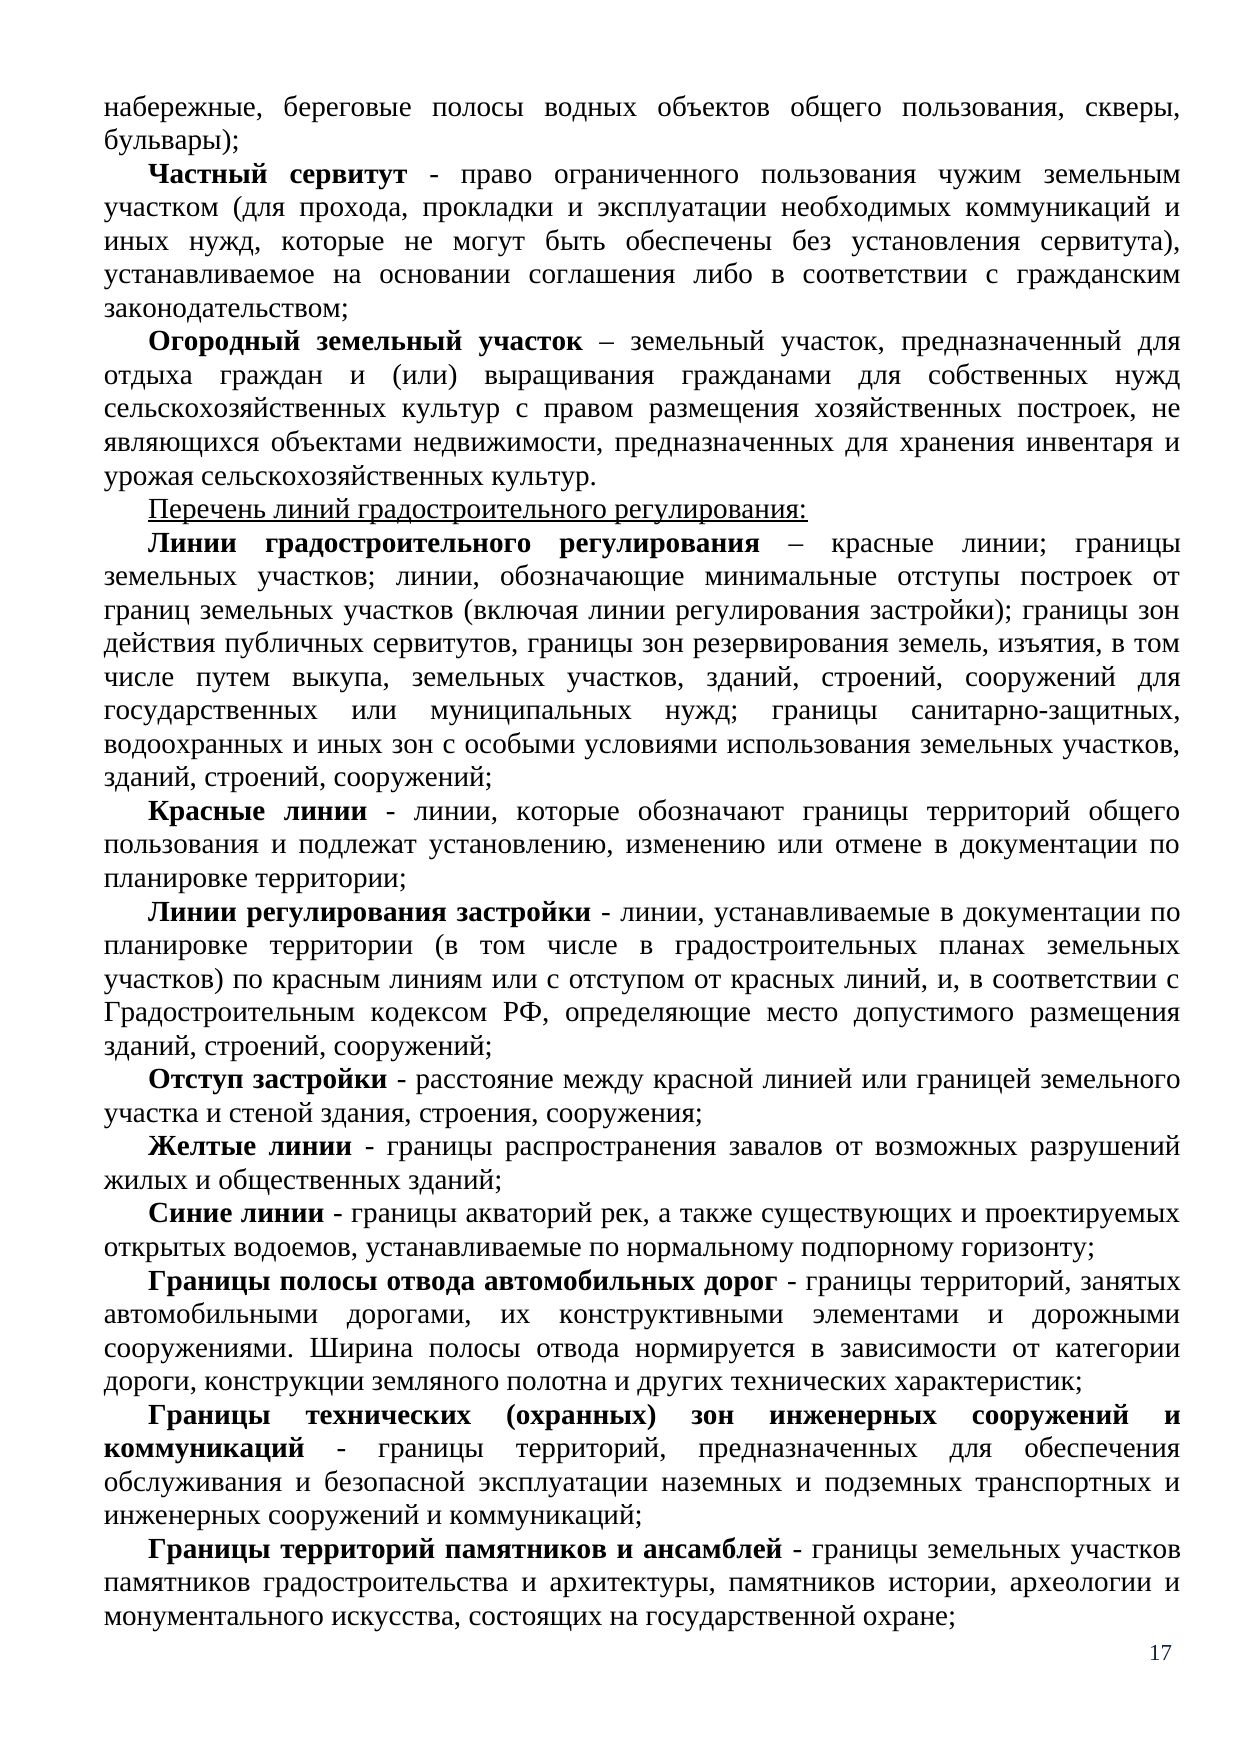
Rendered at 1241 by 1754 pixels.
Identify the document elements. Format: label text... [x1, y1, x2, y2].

text Отступ застройки - расстояние между красной линией или границей земельного участка и стеной здания, строения, сооружения; [103, 1061, 1181, 1128]
text Перечень линий градостроительного регулирования: [103, 491, 1181, 525]
text Желтые линии - границы распространения завалов от возможных разрушений жилых и общественных зданий; [103, 1128, 1181, 1196]
text Линии градостроительного регулирования – красные линии; границы земельных участков; линии, обозначающие минимальные отступы построек от границ земельных участков (включая линии регулирования застройки); границы зон действия публичных сервитутов, границы зон резервирования земель, изъятия, в том числе путем выкупа, земельных участков, зданий, строений, сооружений для государственных или муниципальных нужд; границы санитарно-защитных, водоохранных и иных зон с особыми условиями использования земельных участков, зданий, строений, сооружений; [103, 525, 1181, 793]
text Границы технических (охранных) зон инженерных сооружений и коммуникаций - границы территорий, предназначенных для обеспечения обслуживания и безопасной эксплуатации наземных и подземных транспортных и инженерных сооружений и коммуникаций; [103, 1397, 1181, 1531]
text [103, 89, 1181, 156]
text Синие линии - границы акваторий рек, а также существующих и проектируемых открытых водоемов, устанавливаемые по нормальному подпорному горизонту; [103, 1196, 1181, 1263]
text Огородный земельный участок – земельный участок, предназначенный для отдыха граждан и (или) выращивания гражданами для собственных нужд сельскохозяйственных культур с правом размещения хозяйственных построек, не являющихся объектами недвижимости, предназначенных для хранения инвентаря и урожая сельскохозяйственных культур. [103, 323, 1181, 491]
text Частный сервитут - право ограниченного пользования чужим земельным участком (для прохода, прокладки и эксплуатации необходимых коммуникаций и иных нужд, которые не могут быть обеспечены без установления сервитута), устанавливаемое на основании соглашения либо в соответствии с гражданским законодательством; [103, 156, 1181, 323]
text Линии регулирования застройки - линии, устанавливаемые в документации по планировке территории (в том числе в градостроительных планах земельных участков) по красным линиям или с отступом от красных линий, и, в соответствии с Градостроительным кодексом РФ, определяющие место допустимого размещения зданий, строений, сооружений; [103, 894, 1181, 1061]
text Красные линии - линии, которые обозначают границы территорий общего пользования и подлежат установлению, изменению или отмене в документации по планировке территории; [103, 793, 1181, 894]
text Границы полосы отвода автомобильных дорог - границы территорий, занятых автомобильными дорогами, их конструктивными элементами и дорожными сооружениями. Ширина полосы отвода нормируется в зависимости от категории дороги, конструкции земляного полотна и других технических характеристик; [103, 1263, 1181, 1397]
text Границы территорий памятников и ансамблей - границы земельных участков памятников градостроительства и архитектуры, памятников истории, археологии и монументального искусства, состоящих на государственной охране; [103, 1531, 1181, 1632]
